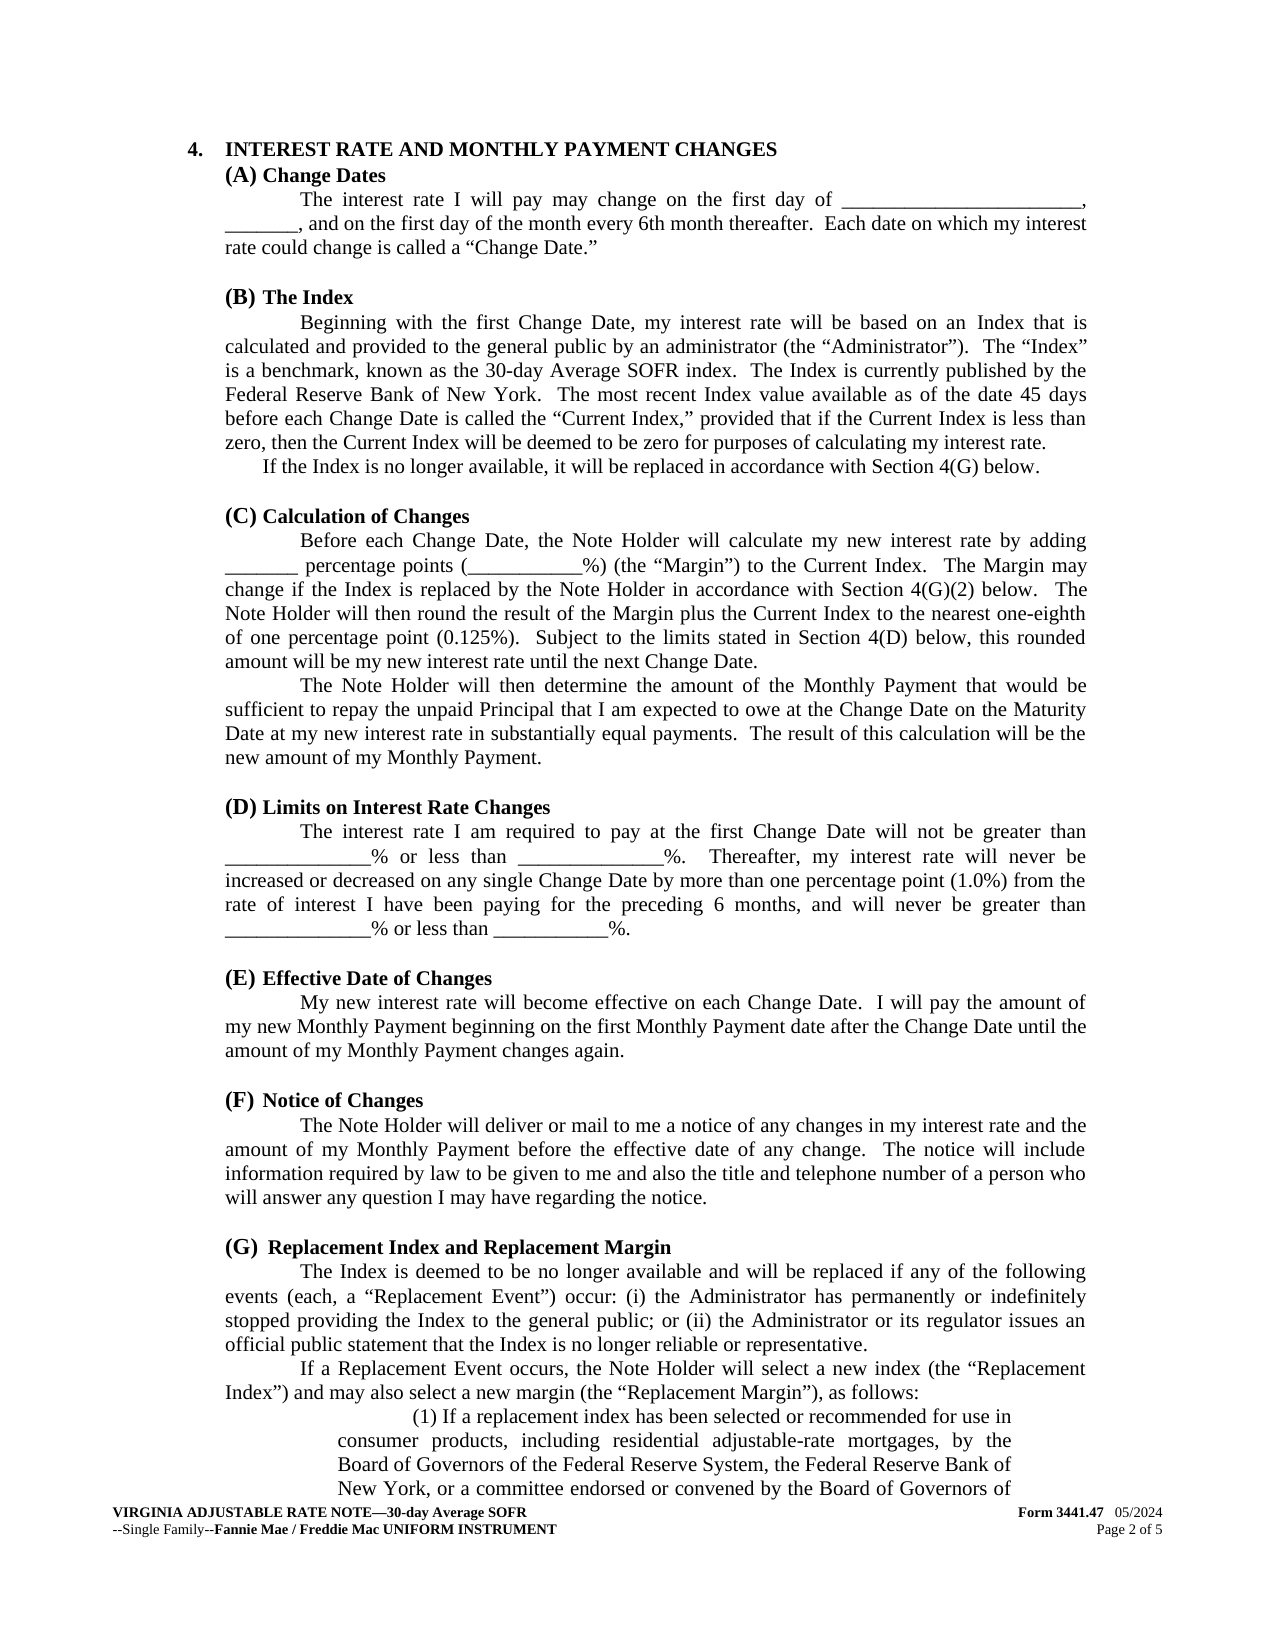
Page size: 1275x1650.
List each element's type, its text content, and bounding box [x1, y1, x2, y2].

list Effective Date of Changes [225, 964, 1087, 990]
text The interest rate I will pay may change on the first day of _______________________, _______, and on the first day of the month every 6th month thereafter. Each date on which my interest rate could change is called a “Change Date.” [225, 187, 1087, 259]
text The Index is deemed to be no longer available and will be replaced if any of the following events (each, a “Replacement Event”) occur: (i) the Administrator has permanently or indefinitely stopped providing the Index to the general public; or (ii) the Administrator or its regulator issues an official public statement that the Index is no longer reliable or representative. [225, 1259, 1087, 1356]
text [337, 1404, 1012, 1500]
list Calculation of Changes [225, 502, 1087, 528]
text The Note Holder will then determine the amount of the Monthly Payment that would be sufficient to repay the unpaid Principal that I am expected to owe at the Change Date on the Maturity Date at my new interest rate in substantially equal payments. The result of this calculation will be the new amount of my Monthly Payment. [225, 673, 1087, 769]
text Before each Change Date, the Note Holder will calculate my new interest rate by adding _______ percentage points (___________%) (the “Margin”) to the Current Index. The Margin may change if the Index is replaced by the Note Holder in accordance with Section 4(G)(2) below. The Note Holder will then round the result of the Margin plus the Current Index to the nearest one-eighth of one percentage point (0.125%). Subject to the limits stated in Section 4(D) below, this rounded amount will be my new interest rate until the next Change Date. [225, 528, 1087, 673]
list Change Dates [225, 161, 1087, 187]
text My new interest rate will become effective on each Change Date. I will pay the amount of my new Monthly Payment beginning on the first Monthly Payment date after the Change Date until the amount of my Monthly Payment changes again. [225, 990, 1087, 1062]
list The Index [225, 283, 1087, 309]
list Replacement Index and Replacement Margin [225, 1233, 1087, 1259]
list INTEREST RATE AND MONTHLY PAYMENT CHANGES [187, 137, 1087, 161]
list The interest rate I am required to pay at the first Change Date will not be greater than ______________% or less than ______________%. Thereafter, my interest rate will never be increased or decreased on any single Change Date by more than one percentage point (1.0%) from the rate of interest I have been paying for the preceding 6 months, and will never be greater than ______________% or less than ___________%. [225, 819, 1087, 940]
list Limits on Interest Rate Changes [225, 793, 1087, 819]
text If a Replacement Event occurs, the Note Holder will select a new index (the “Replacement Index”) and may also select a new margin (the “Replacement Margin”), as follows: [225, 1356, 1087, 1404]
text Beginning with the first Change Date, my interest rate will be based on an Index that is calculated and provided to the general public by an administrator (the “Administrator”). The “Index” is a benchmark, known as the 30-day Average SOFR index. The Index is currently published by the Federal Reserve Bank of New York. The most recent Index value available as of the date 45 days before each Change Date is called the “Current Index,” provided that if the Current Index is less than zero, then the Current Index will be deemed to be zero for purposes of calculating my interest rate. [225, 309, 1087, 454]
text If the Index is no longer available, it will be replaced in accordance with Section 4(G) below. [187, 454, 1087, 478]
list Notice of Changes [225, 1086, 1087, 1113]
text The Note Holder will deliver or mail to me a notice of any changes in my interest rate and the amount of my Monthly Payment before the effective date of any change. The notice will include information required by law to be given to me and also the title and telephone number of a person who will answer any question I may have regarding the notice. [225, 1113, 1087, 1209]
